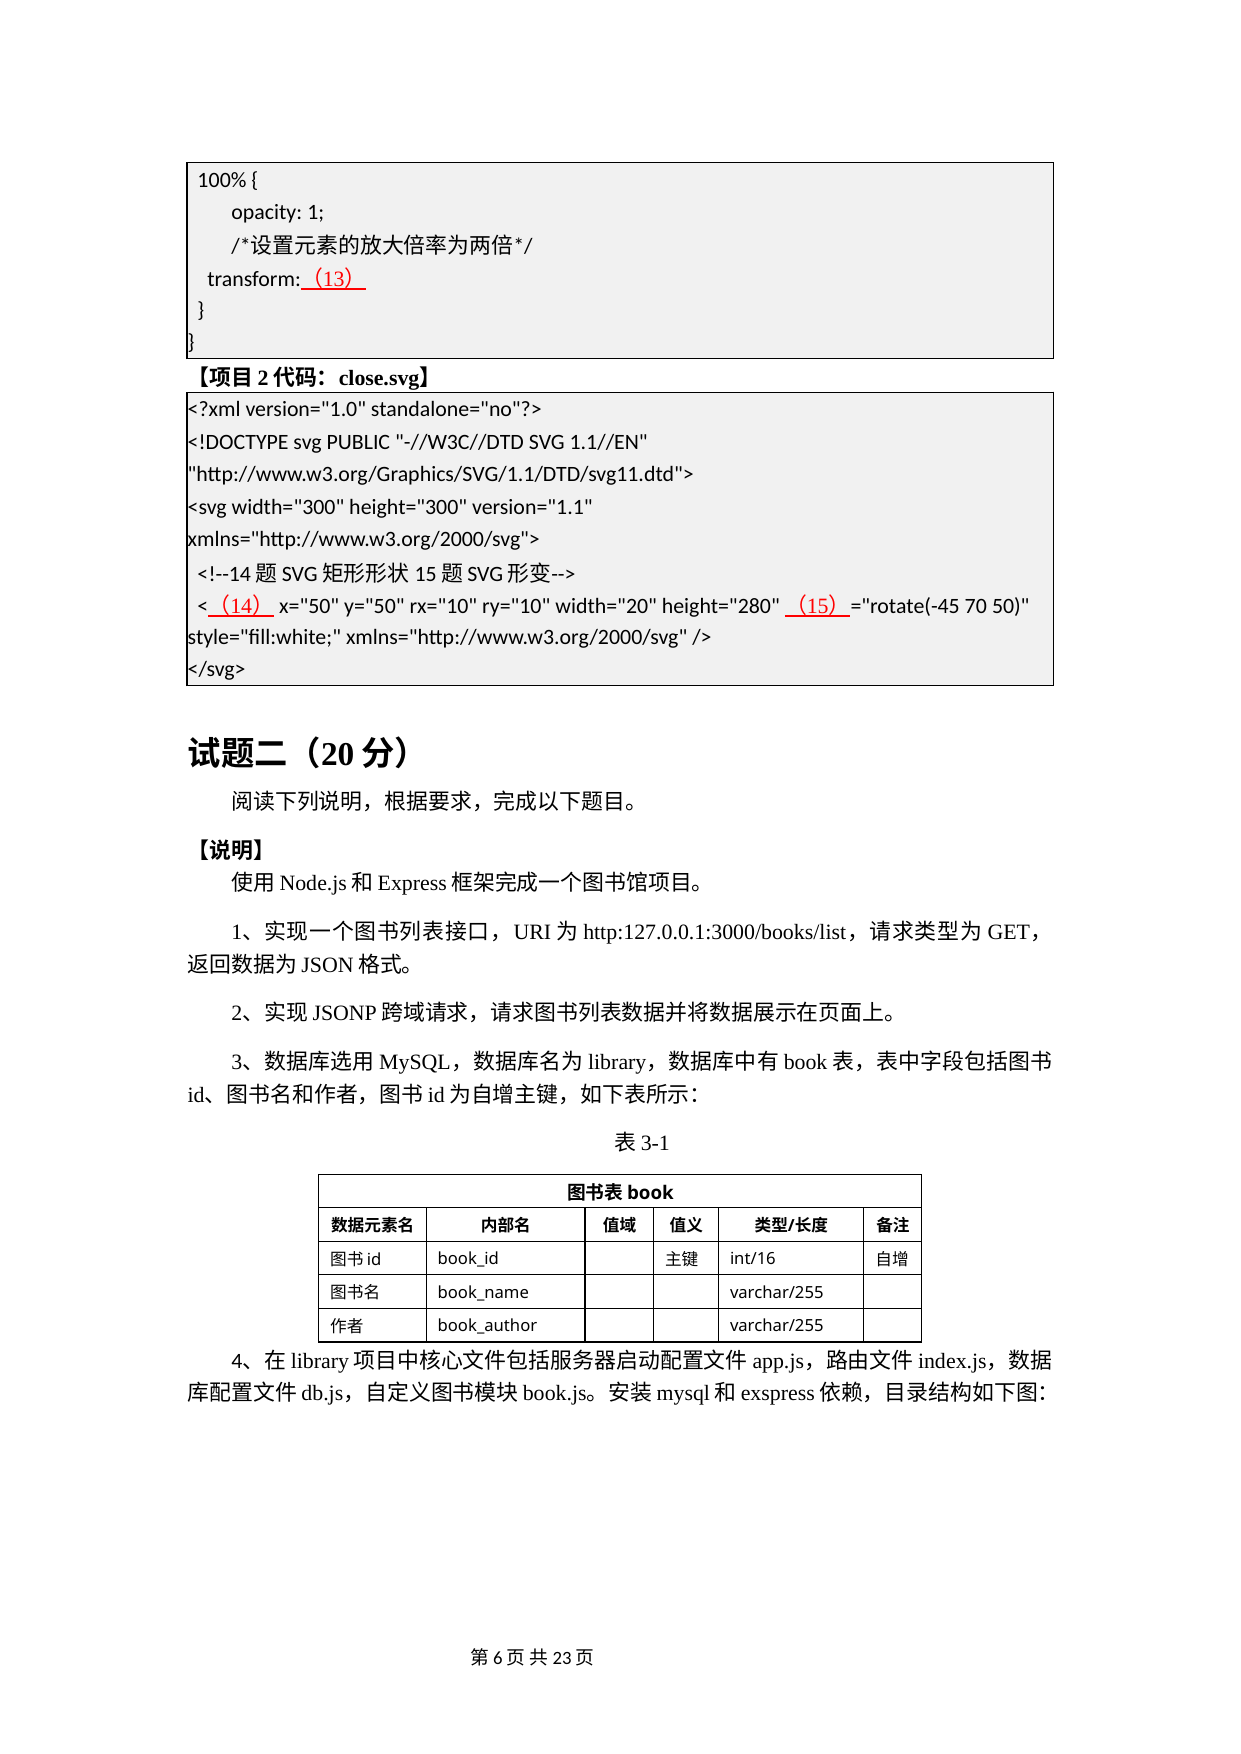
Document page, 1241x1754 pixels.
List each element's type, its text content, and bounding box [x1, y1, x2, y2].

text 表3-1 [187, 1125, 1053, 1157]
table_cell [586, 1309, 653, 1341]
table_cell book_author [427, 1309, 584, 1341]
text transform:（13） [188, 261, 1053, 293]
table_cell 数据元素名 [319, 1208, 426, 1241]
table_cell [654, 1275, 718, 1308]
text opacity: 1; [188, 196, 1053, 228]
table_cell [654, 1309, 718, 1341]
subtitle 试题二（20分） [187, 719, 1053, 784]
table_cell 图书名 [319, 1275, 426, 1308]
list 实现JSONP跨域请求，请求图书列表数据并将数据展示在页面上。 [187, 995, 1053, 1027]
text 阅读下列说明，根据要求，完成以下题目。 [187, 784, 1053, 816]
table_cell int/16 [719, 1242, 863, 1274]
text } [188, 324, 1053, 358]
table_header 图书表book [319, 1175, 921, 1207]
table_cell [864, 1275, 921, 1308]
table_cell 内部名 [427, 1208, 584, 1241]
table_cell 值域 [586, 1208, 653, 1241]
table_cell 类型/长度 [719, 1208, 863, 1241]
table_cell 主键 [654, 1242, 718, 1274]
text 【项目2代码：close.svg】 [187, 359, 1053, 392]
text /*设置元素的放大倍率为两倍*/ [188, 228, 1053, 261]
table_cell varchar/255 [719, 1309, 863, 1341]
table_cell 备注 [864, 1208, 921, 1241]
table_cell 图书id [319, 1242, 426, 1274]
table_cell 作者 [319, 1309, 426, 1341]
table_cell varchar/255 [719, 1275, 863, 1308]
text } [188, 293, 1053, 324]
text <!DOCTYPE svg PUBLIC "-//W3C//DTD SVG 1.1//EN" "http://www.w3.org/Graphics/SVG/1.1/DTD/svg11.dtd"> [188, 425, 1053, 490]
table_cell [864, 1309, 921, 1341]
text 100% { [188, 163, 1053, 196]
text 使用Node.js和Express框架完成一个图书馆项目。 [187, 865, 1053, 897]
text 【说明】 [187, 832, 1053, 865]
table_cell 值义 [654, 1208, 718, 1241]
text <（14） x="50" y="50" rx="10" ry="10" width="20" height="280" （15）="rotate(-45 70 50)" style="fill:white;" xmlns="http://www.w3.org/2000/svg" /> [188, 588, 1053, 652]
list 实现一个图书列表接口，URI为http:127.0.0.1:3000/books/list，请求类型为GET，返回数据为JSON格式。 [187, 914, 1053, 979]
text <?xml version="1.0" standalone="no"?> [188, 393, 1053, 425]
table_cell book_name [427, 1275, 584, 1308]
text 4、在library项目中核心文件包括服务器启动配置文件app.js，路由文件index.js，数据库配置文件db.js，自定义图书模块book.js。安装mysql和exspress依赖，目录结构如下图： [187, 1342, 1053, 1407]
table_cell 自增 [864, 1242, 921, 1274]
table_cell [586, 1275, 653, 1308]
text <svg width="300" height="300" version="1.1" [188, 490, 1053, 523]
text <!--14题SVG矩形形状 15题SVG形变--> [188, 555, 1053, 588]
text xmlns="http://www.w3.org/2000/svg"> [188, 523, 1053, 555]
text </svg> [188, 652, 1053, 685]
list 数据库选用MySQL，数据库名为library，数据库中有book表，表中字段包括图书id、图书名和作者，图书id为自增主键，如下表所示： [187, 1044, 1053, 1109]
table_cell book_id [427, 1242, 584, 1274]
table_cell [586, 1242, 653, 1274]
